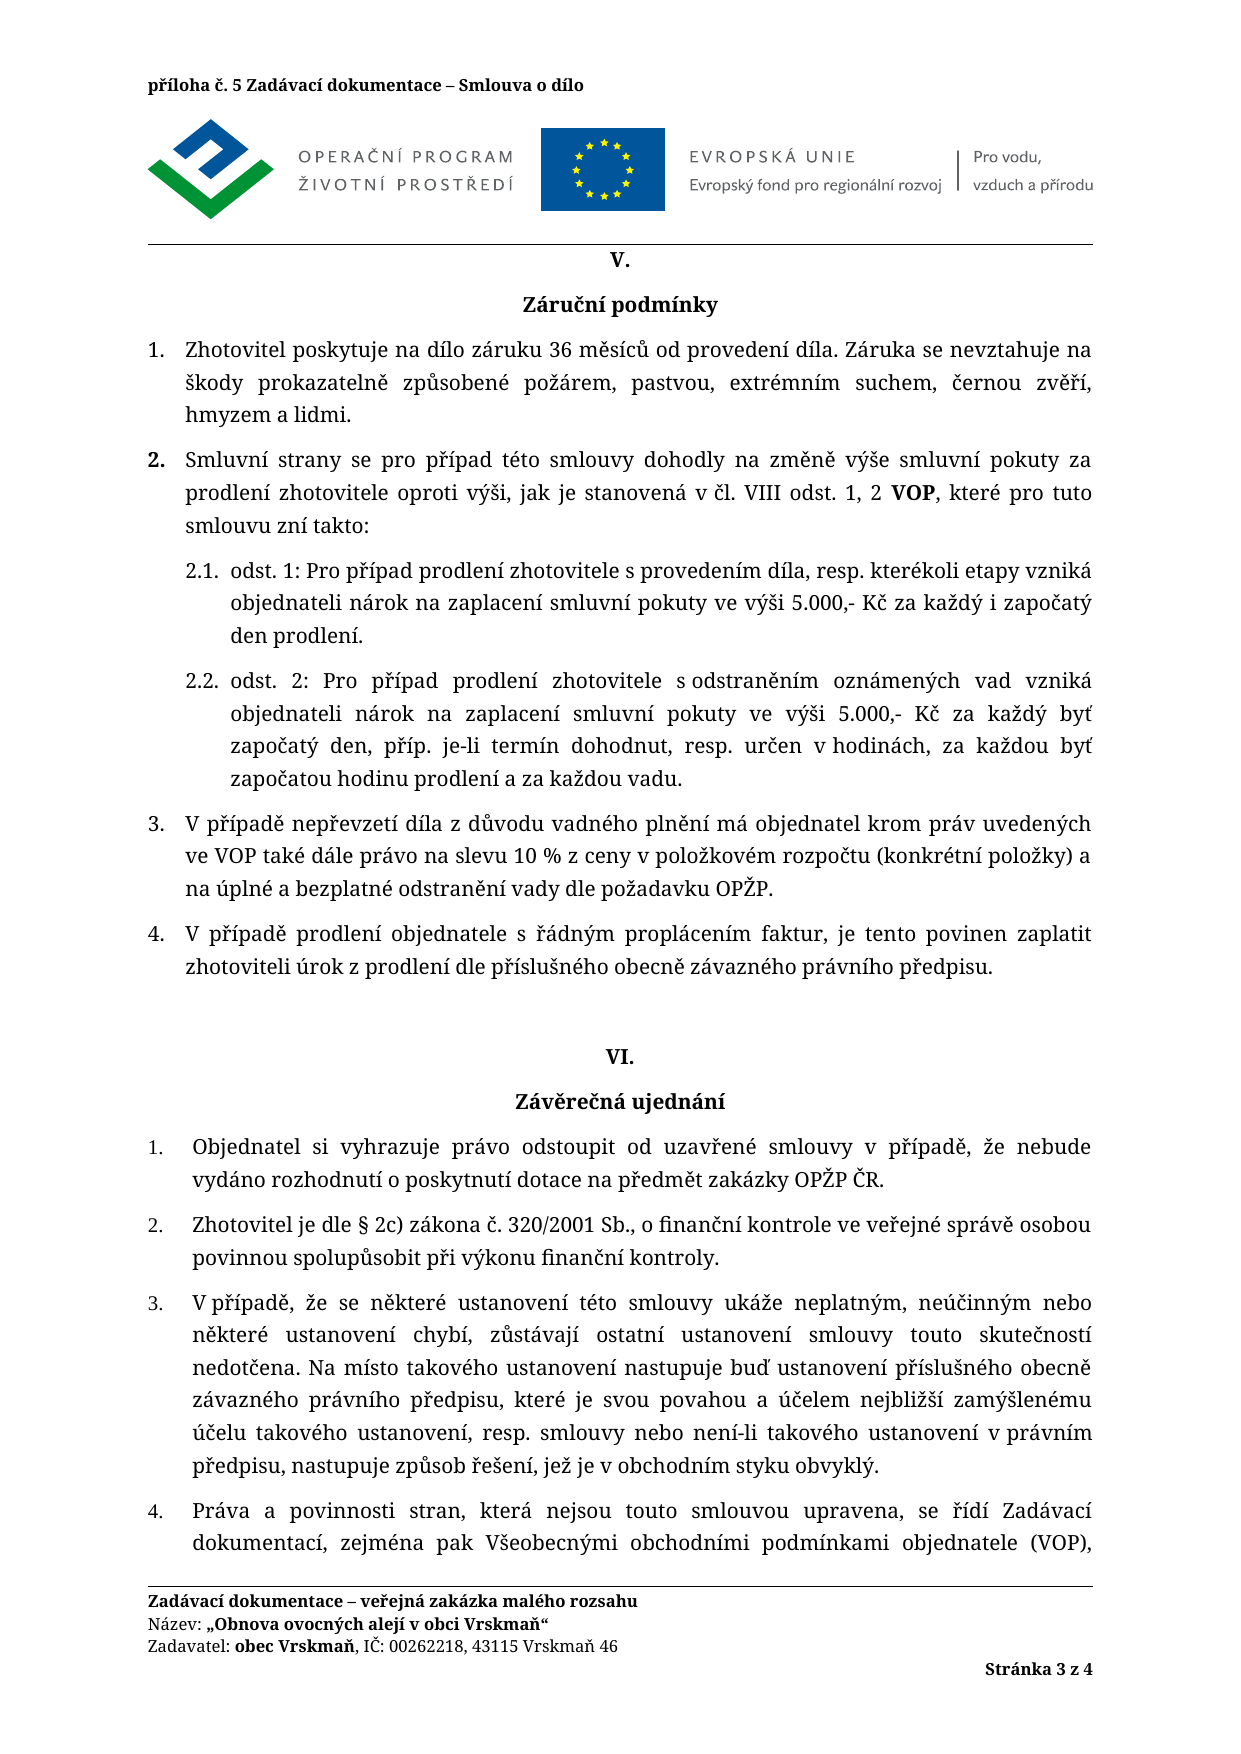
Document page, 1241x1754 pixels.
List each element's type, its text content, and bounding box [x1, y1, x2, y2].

list Zhotovitel poskytuje na dílo záruku 36 měsíců od provedení díla. Záruka se nevztahuje na škody prokazatelně způsobené požárem, pastvou, extrémním suchem, černou zvěří, hmyzem a lidmi. [148, 335, 1093, 429]
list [148, 1496, 1093, 1557]
text Závěrečná ujednání [148, 1087, 1093, 1116]
list Objednatel si vyhrazuje právo odstoupit od uzavřené smlouvy v případě, že nebude vydáno rozhodnutí o poskytnutí dotace na předmět zakázky OPŽP ČR. [148, 1132, 1093, 1193]
list Zhotovitel je dle § 2c) zákona č. 320/2001 Sb., o finanční kontrole ve veřejné správě osobou povinnou spolupůsobit při výkonu finanční kontroly. [148, 1210, 1093, 1271]
list V případě prodlení objednatele s řádným proplácením faktur, je tento povinen zaplatit zhotoviteli úrok z prodlení dle příslušného obecně závazného právního předpisu. [148, 919, 1093, 980]
text Záruční podmínky [148, 290, 1093, 318]
list V případě, že se některé ustanovení této smlouvy ukáže neplatným, neúčinným nebo některé ustanovení chybí, zůstávají ostatní ustanovení smlouvy touto skutečností nedotčena. Na místo takového ustanovení nastupuje buď ustanovení příslušného obecně závazného právního předpisu, které je svou povahou a účelem nejbližší zamýšlenému účelu takového ustanovení, resp. smlouvy nebo není-li takového ustanovení v právním předpisu, nastupuje způsob řešení, jež je v obchodním styku obvyklý. [148, 1288, 1093, 1479]
list V případě nepřevzetí díla z důvodu vadného plnění má objednatel krom práv uvedených ve VOP také dále právo na slevu 10 % z ceny v položkovém rozpočtu (konkrétní položky) a na úplné a bezplatné odstranění vady dle požadavku OPŽP. [148, 809, 1093, 903]
list Smluvní strany se pro případ této smlouvy dohodly na změně výše smluvní pokuty za prodlení zhotovitele oproti výši, jak je stanovená v čl. VIII odst. 1, 2 VOP, které pro tuto smlouvu zní takto: [148, 446, 1093, 539]
text VI. [148, 1042, 1093, 1071]
list odst. 1: Pro případ prodlení zhotovitele s provedením díla, resp. kterékoli etapy vzniká objednateli nárok na zaplacení smluvní pokuty ve výši 5.000,- Kč za každý i započatý den prodlení. [185, 556, 1093, 649]
list odst. 2: Pro případ prodlení zhotovitele s odstraněním oznámených vad vzniká objednateli nárok na zaplacení smluvní pokuty ve výši 5.000,- Kč za každý byť započatý den, příp. je-li termín dohodnut, resp. určen v hodinách, za každou byť započatou hodinu prodlení a za každou vadu. [185, 666, 1093, 792]
text V. [148, 245, 1093, 273]
